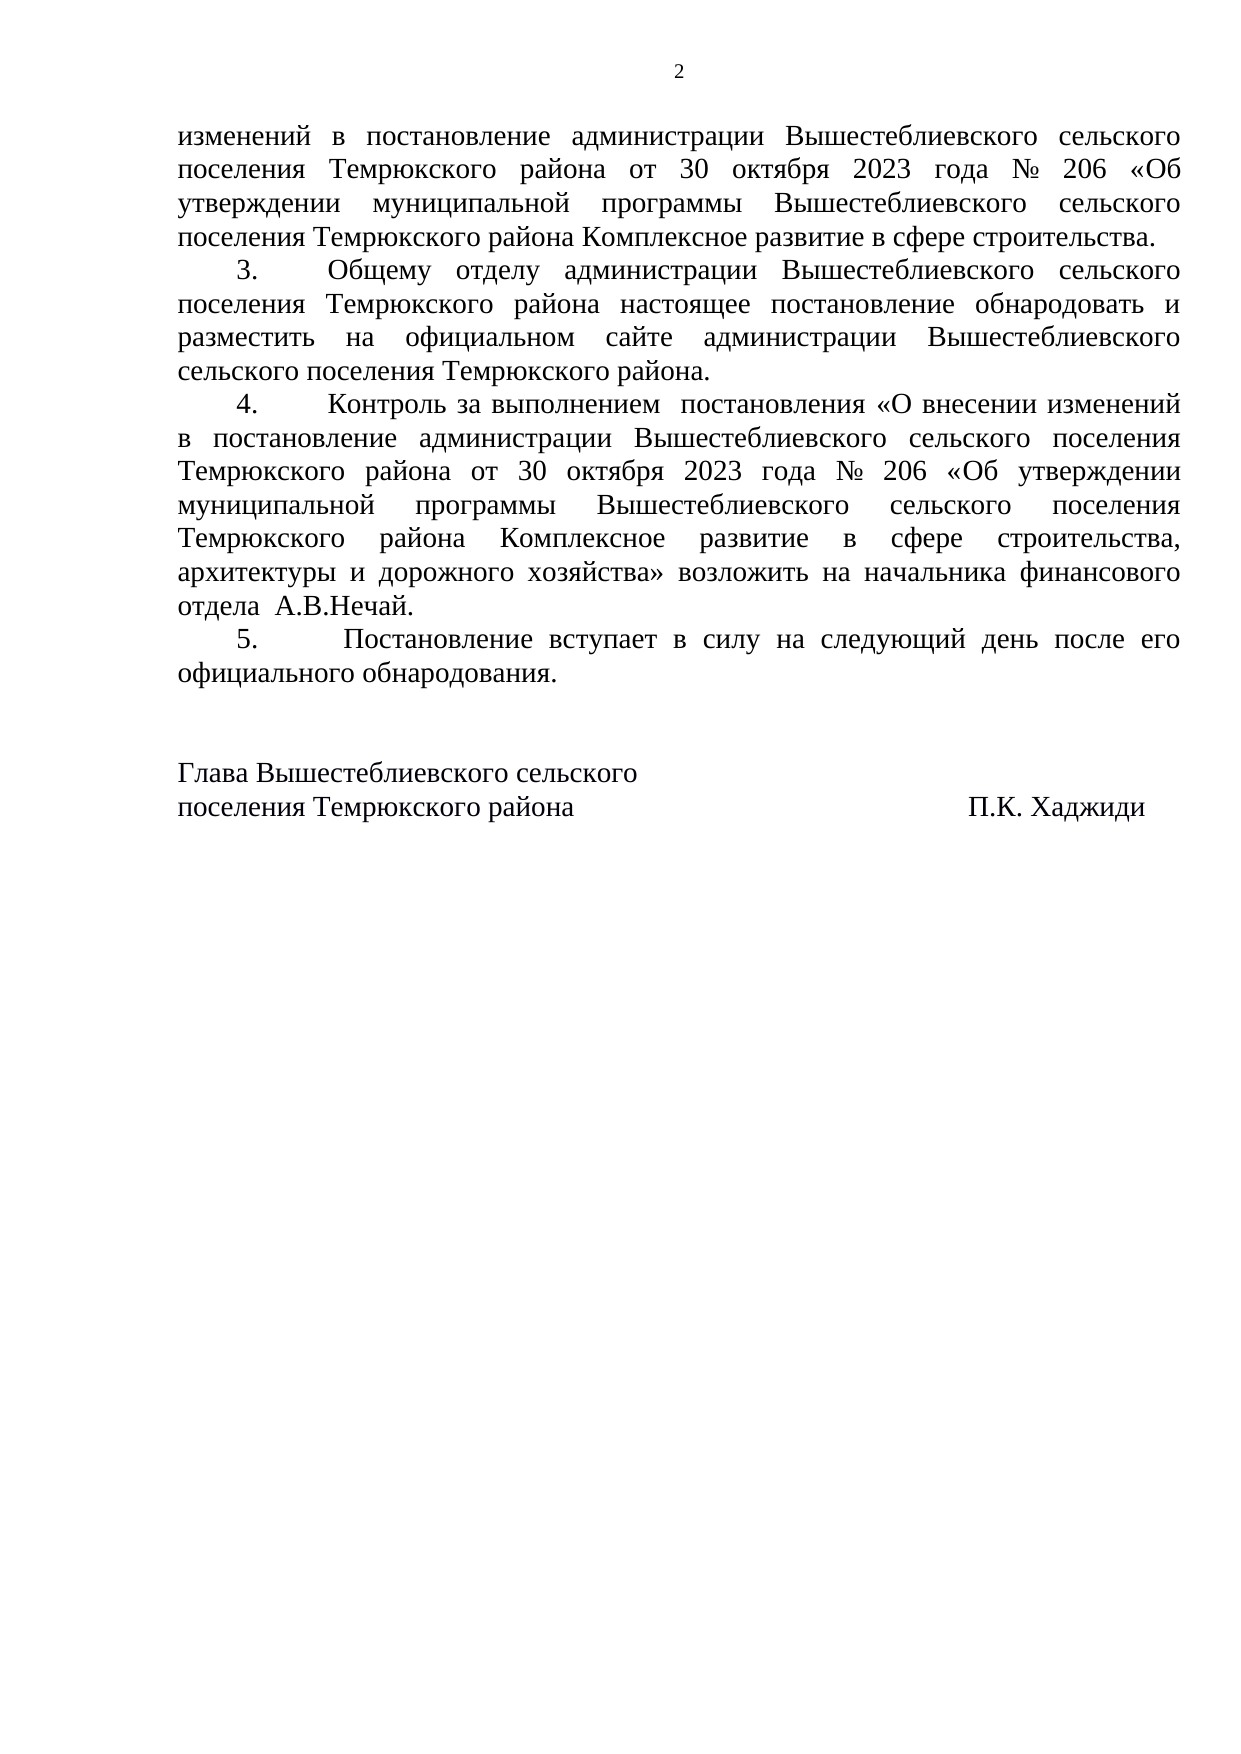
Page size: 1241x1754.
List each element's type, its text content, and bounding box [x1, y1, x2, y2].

text 4. Контроль за выполнением постановления «О внесении изменений в постановление администрации Вышестеблиевского сельского поселения Темрюкского района от 30 октября 2023 года № 206 «Об утверждении муниципальной программы Вышестеблиевского сельского поселения Темрюкского района Комплексное развитие в сфере строительства, архитектуры и дорожного хозяйства» возложить на начальника финансового отдела А.В.Нечай. [177, 386, 1181, 621]
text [177, 118, 1181, 252]
text Глава Вышестеблиевского сельского [177, 755, 1181, 789]
text поселения Темрюкского района П.К. Хаджиди [177, 789, 1181, 822]
text 5. Постановление вступает в силу на следующий день после его официального обнародования. [177, 621, 1181, 688]
text 3. Общему отделу администрации Вышестеблиевского сельского поселения Темрюкского района настоящее постановление обнародовать и разместить на официальном сайте администрации Вышестеблиевского сельского поселения Темрюкского района. [177, 252, 1181, 386]
